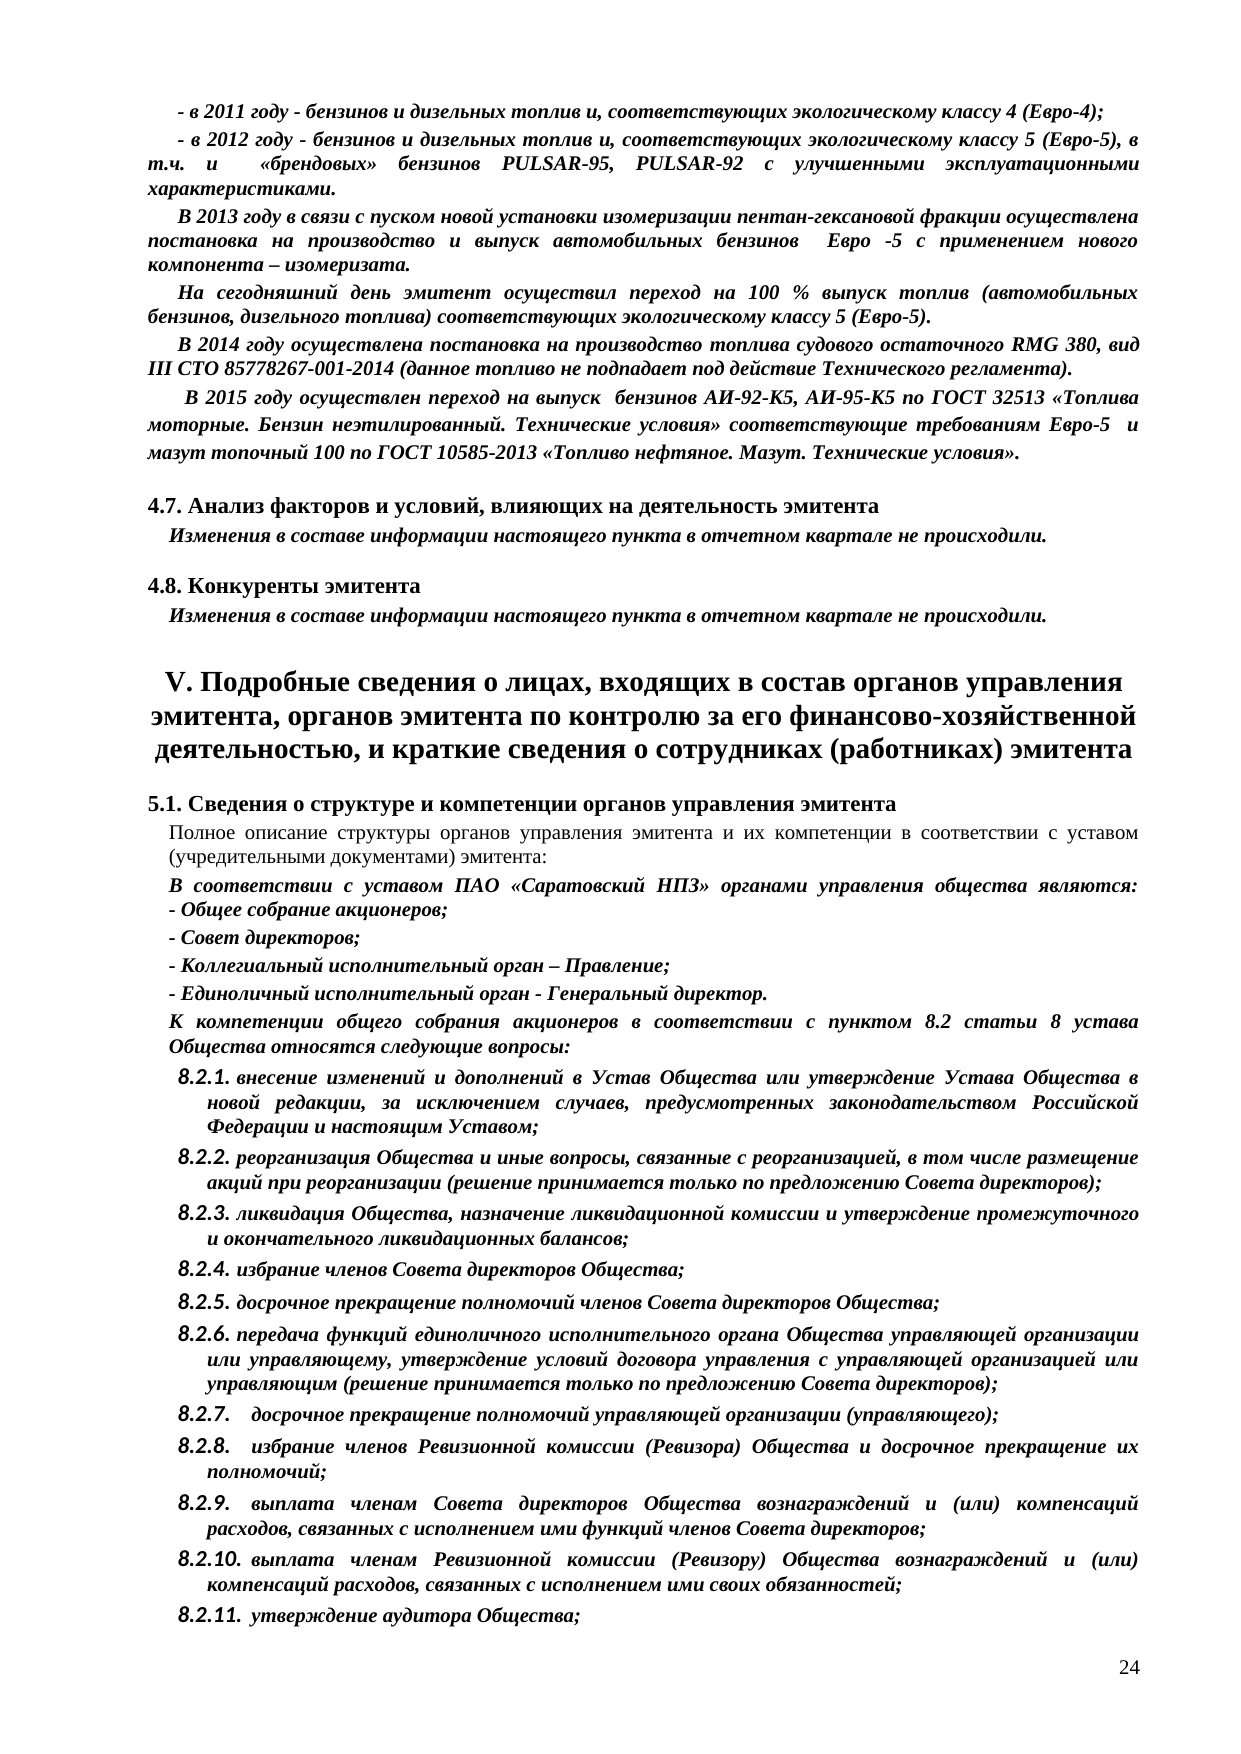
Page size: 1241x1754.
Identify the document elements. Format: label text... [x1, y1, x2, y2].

text В 2015 году осуществлен переход на выпуск бензинов АИ-92-К5, АИ-95-К5 по ГОСТ 32513 «Топлива моторные. Бензин неэтилированный. Технические условия» соответствующие требованиям Евро-5 и мазут топочный 100 по ГОСТ 10585-2013 «Топливо нефтяное. Мазут. Технические условия». [148, 384, 1140, 464]
list утверждение аудитора Общества; [177, 1600, 1140, 1628]
text - Коллегиальный исполнительный орган – Правление; [168, 953, 1140, 977]
text На сегодняшний день эмитент осуществил переход на 100 % выпуск топлив (автомобильных бензинов, дизельного топлива) соответствующих экологическому классу 5 (Евро-5). [148, 280, 1140, 328]
text - в 2011 году - бензинов и дизельных топлив и, соответствующих экологическому классу 4 (Евро-4); [148, 99, 1140, 123]
subtitle V. Подробные сведения о лицах, входящих в состав органов управления эмитента, органов эмитента по контролю за его финансово-хозяйственной деятельностью, и краткие сведения о сотрудниках (работниках) эмитента [148, 664, 1140, 765]
list внесение изменений и дополнений в Устав Общества или утверждение Устава Общества в новой редакции, за исключением случаев, предусмотренных законодательством Российской Федерации и настоящим Уставом; [177, 1062, 1140, 1138]
list досрочное прекращение полномочий управляющей организации (управляющего); [177, 1399, 1140, 1427]
list передача функций единоличного исполнительного органа Общества управляющей организации или управляющему, утверждение условий договора управления с управляющей организацией или управляющим (решение принимается только по предложению Совета директоров); [177, 1319, 1140, 1395]
text К компетенции общего собрания акционеров в соответствии с пунктом 8.2 статьи 8 устава Общества относятся следующие вопросы: [168, 1009, 1140, 1058]
list выплата членам Совета директоров Общества вознаграждений и (или) компенсаций расходов, связанных с исполнением ими функций членов Совета директоров; [177, 1488, 1140, 1540]
text - Единоличный исполнительный орган - Генеральный директор. [168, 981, 1140, 1005]
text В 2014 году осуществлена постановка на производство топлива судового остаточного RMG 380, вид III СТО 85778267-001-2014 (данное топливо не подпадает под действие Технического регламента). [148, 332, 1140, 380]
list ликвидация Общества, назначение ликвидационной комиссии и утверждение промежуточного и окончательного ликвидационных балансов; [177, 1198, 1140, 1250]
list избрание членов Ревизионной комиссии (Ревизора) Общества и досрочное прекращение их полномочий; [177, 1431, 1140, 1483]
list реорганизация Общества и иные вопросы, связанные с реорганизацией, в том числе размещение акций при реорганизации (решение принимается только по предложению Совета директоров); [177, 1142, 1140, 1194]
subtitle 4.7. Анализ факторов и условий, влияющих на деятельность эмитента [148, 492, 1140, 519]
text В соответствии с уставом ПАО «Саратовский НПЗ» органами управления общества являются: - Общее собрание акционеров; [168, 872, 1140, 921]
list избрание членов Совета директоров Общества; [177, 1254, 1140, 1283]
text - в 2012 году - бензинов и дизельных топлив и, соответствующих экологическому классу 5 (Евро-5), в т.ч. и «брендовых» бензинов PULSAR-95, PULSAR-92 с улучшенными эксплуатационными характеристиками. [148, 127, 1140, 199]
text - Совет директоров; [168, 925, 1140, 949]
text Полное описание структуры органов управления эмитента и их компетенции в соответствии с уставом (учредительными документами) эмитента: [168, 820, 1140, 868]
subtitle 4.8. Конкуренты эмитента [148, 572, 1140, 598]
subtitle 5.1. Сведения о структуре и компетенции органов управления эмитента [148, 790, 1140, 816]
list досрочное прекращение полномочий членов Совета директоров Общества; [177, 1287, 1140, 1315]
text Изменения в составе информации настоящего пункта в отчетном квартале не происходили. [168, 602, 1140, 627]
text В 2013 году в связи с пуском новой установки изомеризации пентан-гексановой фракции осуществлена постановка на производство и выпуск автомобильных бензинов Евро -5 с применением нового компонента – изомеризата. [148, 204, 1140, 276]
text Изменения в составе информации настоящего пункта в отчетном квартале не происходили. [168, 523, 1140, 547]
list выплата членам Ревизионной комиссии (Ревизору) Общества вознаграждений и (или) компенсаций расходов, связанных с исполнением ими своих обязанностей; [177, 1544, 1140, 1596]
